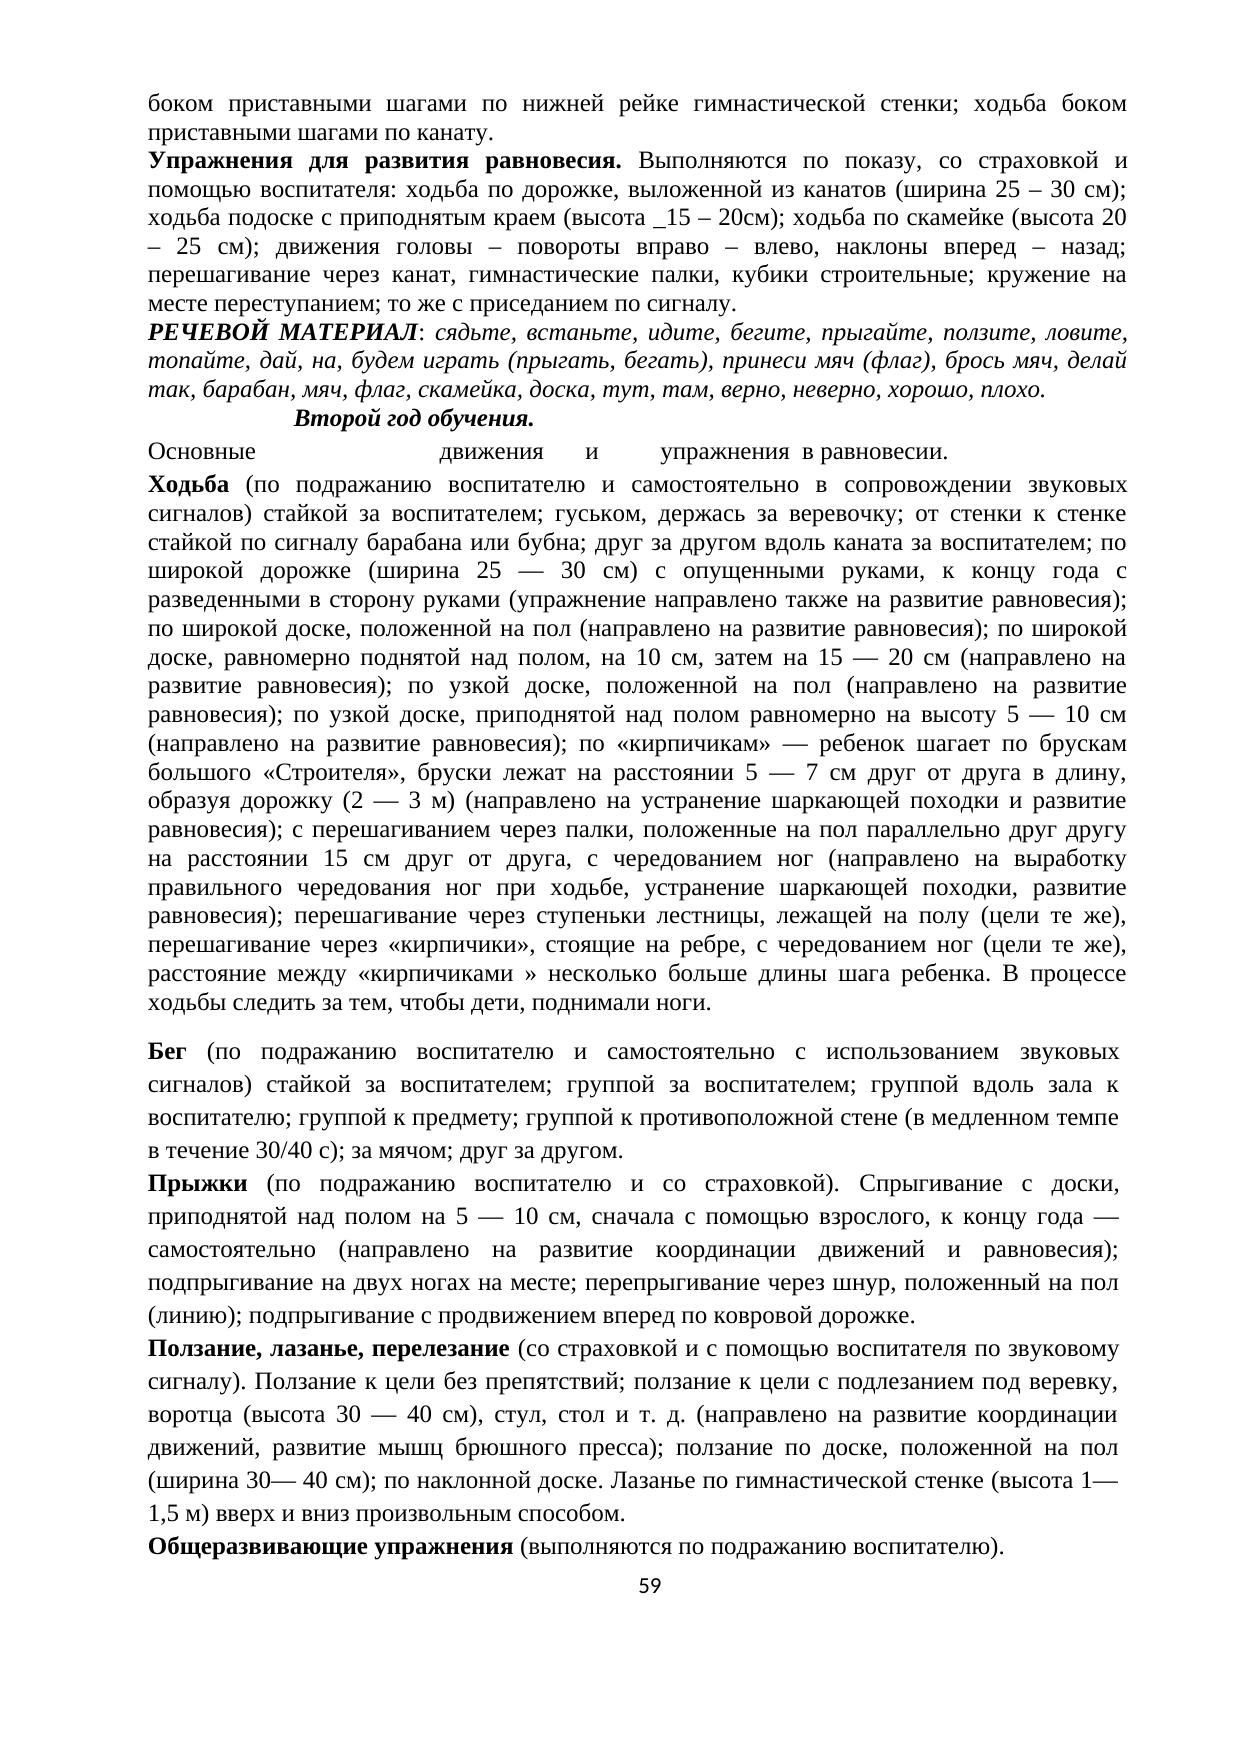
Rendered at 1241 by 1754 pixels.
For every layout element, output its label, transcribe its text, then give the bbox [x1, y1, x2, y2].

text Основные движения и упражнения в равновесии. [148, 436, 1152, 465]
text Упражнения для развития равновесия. Выполняются по показу, со страховкой и помощью воспитателя: ходьба по дорожке, выложенной из канатов (ширина 25 – 30 см); ходьба подоске с приподнятым краем (высота _15 – 20см); ходьба по скамейке (высота 20 – 25 см); движения головы – повороты вправо – влево, наклоны вперед – назад; перешагивание через канат, гимнастические палки, кубики строительные; кружение на месте переступанием; то же с приседанием по сигналу. [148, 146, 1128, 317]
text Ползание, лазанье, перелезание (со страховкой и с помощью воспитателя по звуковому сигналу). Ползание к цели без препятствий; ползание к цели с подлезанием под веревку, воротца (высота 30 — 40 см), стул, стол и т. д. (направлено на развитие координации движений, развитие мышц брюшного пресса); ползание по доске, положенной на пол (ширина 30— 40 см); по наклонной доске. Лазанье по гимнастической стенке (высота 1— 1,5 м) вверх и вниз произвольным способом. [148, 1333, 1120, 1527]
text Прыжки (по подражанию воспитателю и со страховкой). Спрыгивание с доски, приподнятой над полом на 5 — 10 см, сначала с помощью взрослого, к концу года — самостоятельно (направлено на развитие координации движений и равновесия); подпрыгивание на двух ногах на месте; перепрыгивание через шнур, положенный на пол (линию); подпрыгивание с продвижением вперед по ковровой дорожке. [148, 1168, 1120, 1329]
text Ходьба (по подражанию воспитателю и самостоятельно в сопровождении звуковых сигналов) стайкой за воспитателем; гуськом, держась за веревочку; от стенки к стенке стайкой по сигналу барабана или бубна; друг за другом вдоль каната за воспитателем; по широкой дорожке (ширина 25 — 30 см) с опущенными руками, к концу года с разведенными в сторону руками (упражнение направлено также на развитие равновесия); по широкой доске, положенной на пол (направлено на развитие равновесия); по широкой доске, равномерно поднятой над полом, на 10 см, затем на 15 — 20 см (направлено на развитие равновесия); по узкой доске, положенной на пол (направлено на развитие равновесия); по узкой доске, приподнятой над полом равномерно на высоту 5 — 10 см (направлено на развитие равновесия); по «кирпичикам» — ребенок шагает по брускам большого «Строителя», бруски лежат на расстоянии 5 — 7 см друг от друга в длину, образуя дорожку (2 — 3 м) (направлено на устранение шаркающей походки и развитие равновесия); с перешагиванием через палки, положенные на пол параллельно друг другу на расстоянии 15 см друг от друга, с чередованием ног (направлено на выработку правильного чередования ног при ходьбе, устранение шаркающей походки, развитие равновесия); перешагивание через ступеньки лестницы, лежащей на полу (цели те же), перешагивание через «кирпичики», стоящие на ребре, с чередованием ног (цели те же), расстояние между «кирпичиками » несколько больше длины шага ребенка. В процессе ходьбы следить за тем, чтобы дети, поднимали ноги. [148, 469, 1128, 1015]
text РЕЧЕВОЙ МАТЕРИАЛ: сядьте, встаньте, идите, бегите, прыгайте, ползите, ловите, топайте, дай, на, будем играть (прыгать, бегать), принеси мяч (флаг), брось мяч, делай так, барабан, мяч, флаг, скамейка, доска, тут, там, верно, неверно, хорошо, плохо. [148, 317, 1128, 403]
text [148, 89, 1128, 146]
text Бег (по подражанию воспитателю и самостоятельно с использованием звуковых сигналов) стайкой за воспитателем; группой за воспитателем; группой вдоль зала к воспитателю; группой к предмету; группой к противоположной стене (в медленном темпе в течение 30/40 с); за мячом; друг за другом. [148, 1036, 1120, 1164]
text Общеразвивающие упражнения (выполняются по подражанию воспитателю). [148, 1531, 1047, 1560]
text Второй год обучения. [293, 403, 1152, 432]
